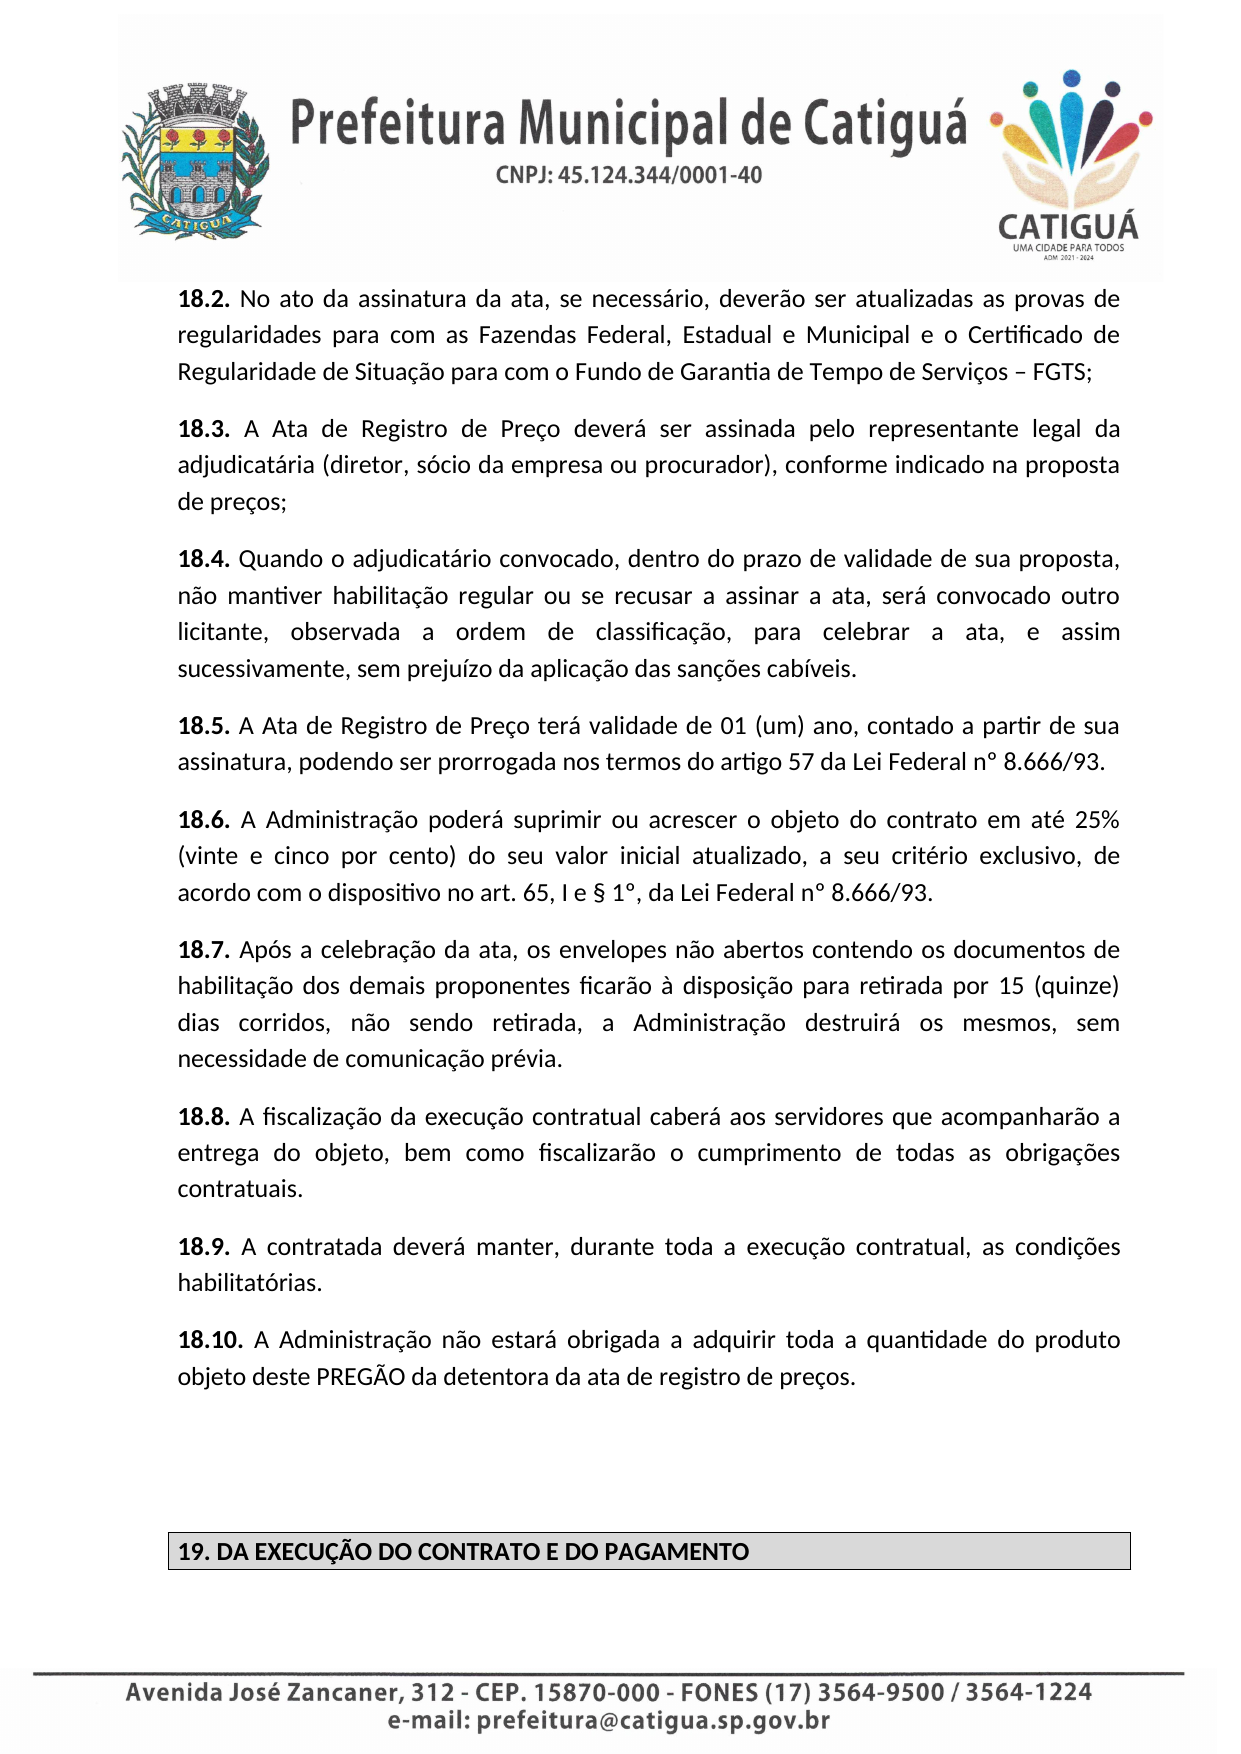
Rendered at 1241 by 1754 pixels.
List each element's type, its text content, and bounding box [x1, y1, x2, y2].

text 19. DA EXECUÇÃO DO CONTRATO E DO PAGAMENTO [169, 1533, 1130, 1569]
picture [0, 1668, 1218, 1754]
text 18.10. A Administração não estará obrigada a adquirir toda a quantidade do produto objeto deste PREGÃO da detentora da ata de registro de preços. [177, 1324, 1122, 1392]
text 18.5. A Ata de Registro de Preço terá validade de 01 (um) ano, contado a partir de sua assinatura, podendo ser prorrogada nos termos do artigo 57 da Lei Federal nº 8.666/93. [177, 709, 1122, 777]
text 18.8. A fiscalização da execução contratual caberá aos servidores que acompanharão a entrega do objeto, bem como fiscalizarão o cumprimento de todas as obrigações contratuais. [177, 1100, 1122, 1204]
text 18.6. A Administração poderá suprimir ou acrescer o objeto do contrato em até 25% (vinte e cinco por cento) do seu valor inicial atualizado, a seu critério exclusivo, de acordo com o dispositivo no art. 65, I e § 1º, da Lei Federal nº 8.666/93. [177, 803, 1122, 907]
text 18.4. Quando o adjudicatário convocado, dentro do prazo de validade de sua proposta, não mantiver habilitação regular ou se recusar a assinar a ata, será convocado outro licitante, observada a ordem de classificação, para celebrar a ata, e assim sucessivamente, sem prejuízo da aplicação das sanções cabíveis. [177, 542, 1122, 683]
text 18.7. Após a celebração da ata, os envelopes não abertos contendo os documentos de habilitação dos demais proponentes ficarão à disposição para retirada por 15 (quinze) dias corridos, não sendo retirada, a Administração destruirá os mesmos, sem necessidade de comunicação prévia. [177, 933, 1122, 1074]
picture [118, 14, 1164, 282]
text 18.3. A Ata de Registro de Preço deverá ser assinada pelo representante legal da adjudicatária (diretor, sócio da empresa ou procurador), conforme indicado na proposta de preços; [177, 412, 1122, 517]
text 18.9. A contratada deverá manter, durante toda a execução contratual, as condições habilitatórias. [177, 1230, 1122, 1298]
text 18.2. No ato da assinatura da ata, se necessário, deverão ser atualizadas as provas de regularidades para com as Fazendas Federal, Estadual e Municipal e o Certificado de Regularidade de Situação para com o Fundo de Garantia de Tempo de Serviços – FGTS; [177, 282, 1122, 387]
